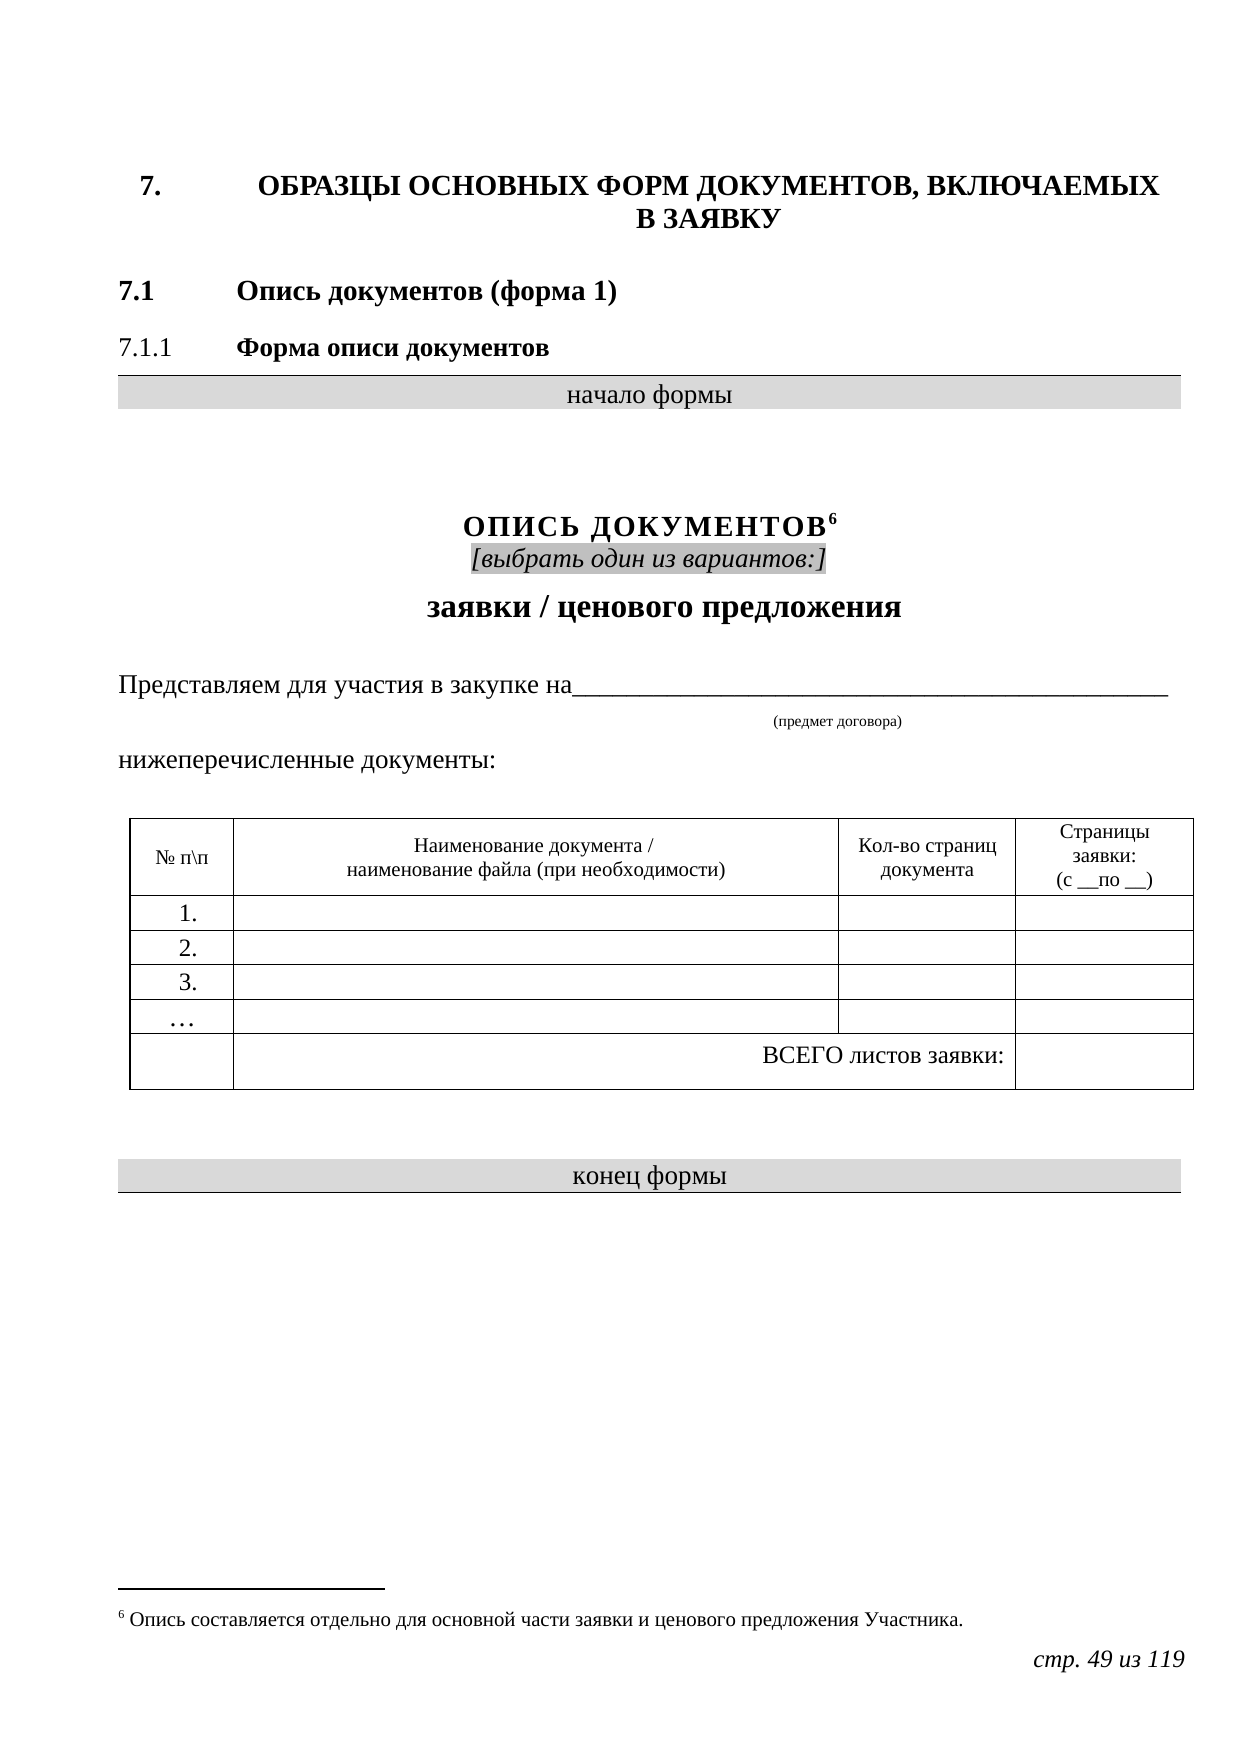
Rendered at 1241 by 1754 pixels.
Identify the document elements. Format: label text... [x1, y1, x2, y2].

table_header Наименование документа / наименование файла (при необходимости) [234, 819, 838, 895]
table_cell [839, 931, 1015, 964]
subtitle ОБРАЗЦЫ ОСНОВНЫХ ФОРМ ДОКУМЕНТОВ, ВКЛЮЧАЕМЫХ В ЗАЯВКУ [118, 168, 1181, 235]
text (предмет договора) [118, 712, 1181, 743]
text начало формы [118, 376, 1181, 409]
text ОПИСЬ ДОКУМЕНТОВ [118, 509, 1181, 542]
table_header Страницы заявки: (с __по __) [1016, 819, 1193, 895]
table_cell [234, 965, 838, 998]
subtitle Опись документов (форма 1) [118, 273, 1181, 306]
table_cell [839, 896, 1015, 929]
table_cell [1016, 965, 1193, 998]
table_cell ВСЕГО листов заявки: [234, 1034, 1015, 1089]
text [выбрать один из вариантов:] [118, 542, 1181, 574]
table_cell [131, 1034, 233, 1089]
table_cell [234, 896, 838, 929]
list заявки / ценового предложения [148, 586, 1181, 624]
text нижеперечисленные документы: [118, 743, 1181, 774]
table_cell [1016, 896, 1193, 929]
text конец формы [118, 1159, 1181, 1192]
table_header № п\п [131, 819, 233, 895]
text Представляем для участия в закупке на____________________________________________ [118, 668, 1181, 699]
table_cell [839, 1000, 1015, 1033]
table_cell [1016, 1000, 1193, 1033]
table_cell [1016, 1034, 1193, 1089]
table_cell [234, 931, 838, 964]
table_cell [839, 965, 1015, 998]
table_cell [234, 1000, 838, 1033]
table_cell [131, 965, 233, 998]
table_cell … [131, 1000, 233, 1033]
list Форма описи документов [118, 331, 1181, 362]
table_header Кол-во страниц документа [839, 819, 1015, 895]
table_cell [1016, 931, 1193, 964]
table_cell [131, 931, 233, 964]
table_cell [131, 896, 233, 929]
